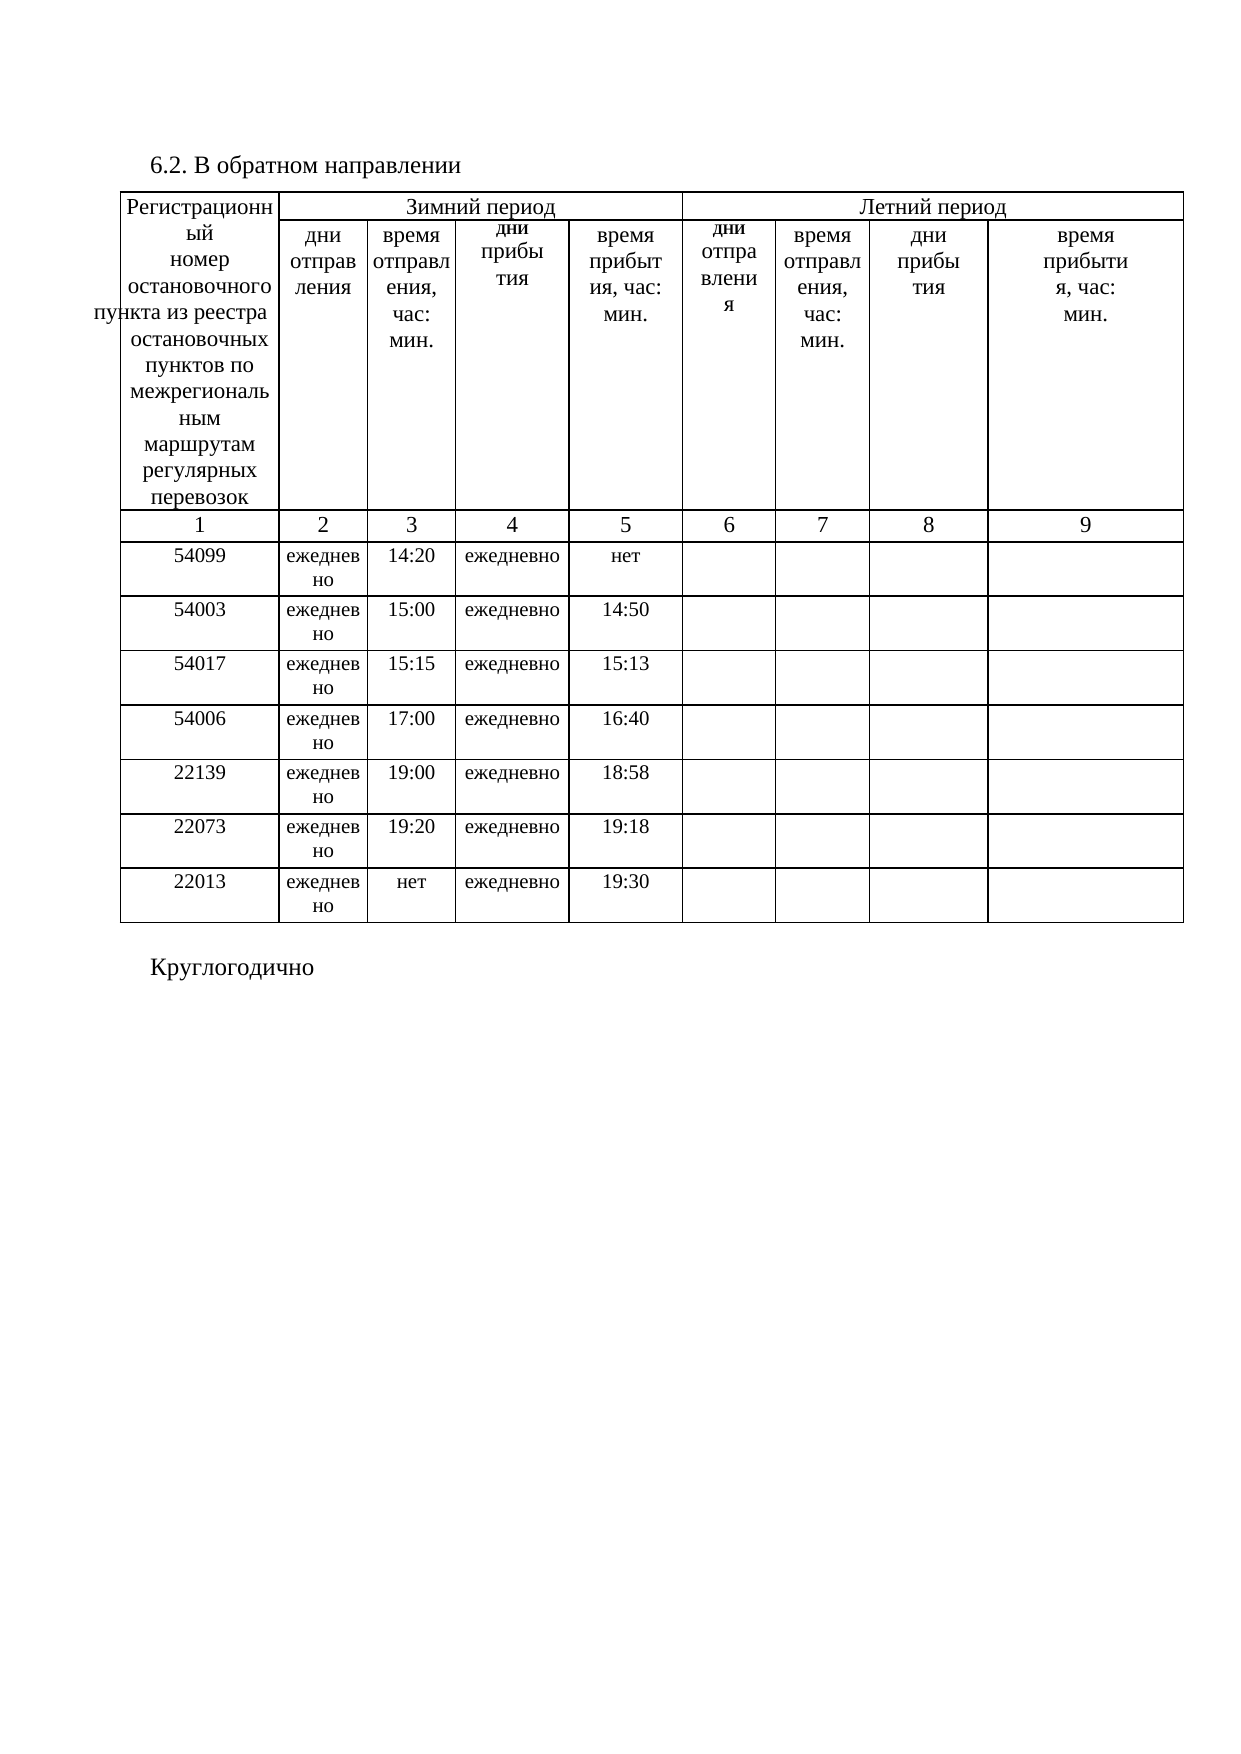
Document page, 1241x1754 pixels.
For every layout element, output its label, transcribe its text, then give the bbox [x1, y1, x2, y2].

table_cell 19:18 [570, 815, 682, 867]
table_cell ежедневно [280, 760, 367, 813]
table_cell 9 [989, 511, 1183, 541]
table_cell [989, 815, 1183, 867]
table_cell [989, 597, 1183, 650]
table_cell [683, 815, 775, 867]
table_cell [989, 869, 1183, 922]
table_cell 5 [570, 511, 682, 541]
table_cell ежедневно [280, 651, 367, 704]
table_cell [870, 815, 987, 867]
table_cell нет [368, 869, 455, 922]
table_cell ДНИ прибы тия [456, 221, 568, 509]
table_cell 54017 [121, 651, 278, 704]
table_cell 22139 [121, 760, 278, 813]
table_cell 15:13 [570, 651, 682, 704]
table_cell [683, 869, 775, 922]
table_cell 1 [121, 511, 278, 541]
table_cell [776, 760, 869, 813]
table_cell время прибыти я, час: мин. [989, 221, 1183, 509]
table_cell [870, 869, 987, 922]
table_cell 22013 [121, 869, 278, 922]
table_cell ежедневно [280, 597, 367, 650]
table_header Летний период [683, 193, 1183, 219]
table_cell ежедневно [280, 869, 367, 922]
table_cell 19:30 [570, 869, 682, 922]
table_cell 15:00 [368, 597, 455, 650]
table_cell 15:15 [368, 651, 455, 704]
table_cell ДНИ отпра влени я [683, 221, 775, 509]
table_cell ежедневно [280, 706, 367, 758]
table_cell [776, 706, 869, 758]
table_cell [683, 760, 775, 813]
table_cell дни прибы тия [870, 221, 987, 509]
table_cell 7 [776, 511, 869, 541]
table_cell 14:20 [368, 543, 455, 595]
table_cell [870, 597, 987, 650]
table_cell 2 [280, 511, 367, 541]
table_cell [989, 706, 1183, 758]
table_cell [683, 543, 775, 595]
table_cell [989, 651, 1183, 704]
table_cell ежедневно [456, 706, 568, 758]
table_cell 19:20 [368, 815, 455, 867]
table_cell 54003 [121, 597, 278, 650]
table_cell 19:00 [368, 760, 455, 813]
table_cell 14:50 [570, 597, 682, 650]
table_cell [683, 651, 775, 704]
table_cell [870, 706, 987, 758]
table_cell ежедневно [456, 543, 568, 595]
table_header Зимний период [280, 193, 682, 219]
table_cell 4 [456, 511, 568, 541]
table_cell нет [570, 543, 682, 595]
table_header Регистрационный номер остановочного пункта из реестра остановочных пунктов по межрегиональным маршрутам регулярных перевозок [121, 193, 278, 509]
table_cell [870, 543, 987, 595]
table_cell ежедневно [456, 815, 568, 867]
table_cell [870, 651, 987, 704]
table_cell [776, 543, 869, 595]
table_cell [989, 543, 1183, 595]
table_cell время отправл ения, час: мин. [368, 221, 455, 509]
table_cell время отправл ения, час: мин. [776, 221, 869, 509]
table_cell 54006 [121, 706, 278, 758]
table_cell ежедневно [280, 543, 367, 595]
table_cell 3 [368, 511, 455, 541]
table_cell 8 [870, 511, 987, 541]
table_cell [776, 651, 869, 704]
table_cell дни отправ ления [280, 221, 367, 509]
table_cell 18:58 [570, 760, 682, 813]
table_cell [776, 869, 869, 922]
table_cell [776, 597, 869, 650]
table_cell [776, 815, 869, 867]
table_cell ежедневно [456, 597, 568, 650]
table_cell ежедневно [456, 869, 568, 922]
text Круглогодично [150, 952, 1090, 981]
table_cell ежедневно [280, 815, 367, 867]
table_cell 22073 [121, 815, 278, 867]
table_cell [683, 597, 775, 650]
table_cell 16:40 [570, 706, 682, 758]
table_cell 6 [683, 511, 775, 541]
table_cell [683, 706, 775, 758]
table_cell 17:00 [368, 706, 455, 758]
table_cell ежедневно [456, 760, 568, 813]
table_cell [870, 760, 987, 813]
table_cell ежедневно [456, 651, 568, 704]
text 6.2. В обратном направлении [150, 150, 1090, 179]
table_cell 54099 [121, 543, 278, 595]
table_cell время прибыт ия, час: мин. [570, 221, 682, 509]
table_cell [989, 760, 1183, 813]
